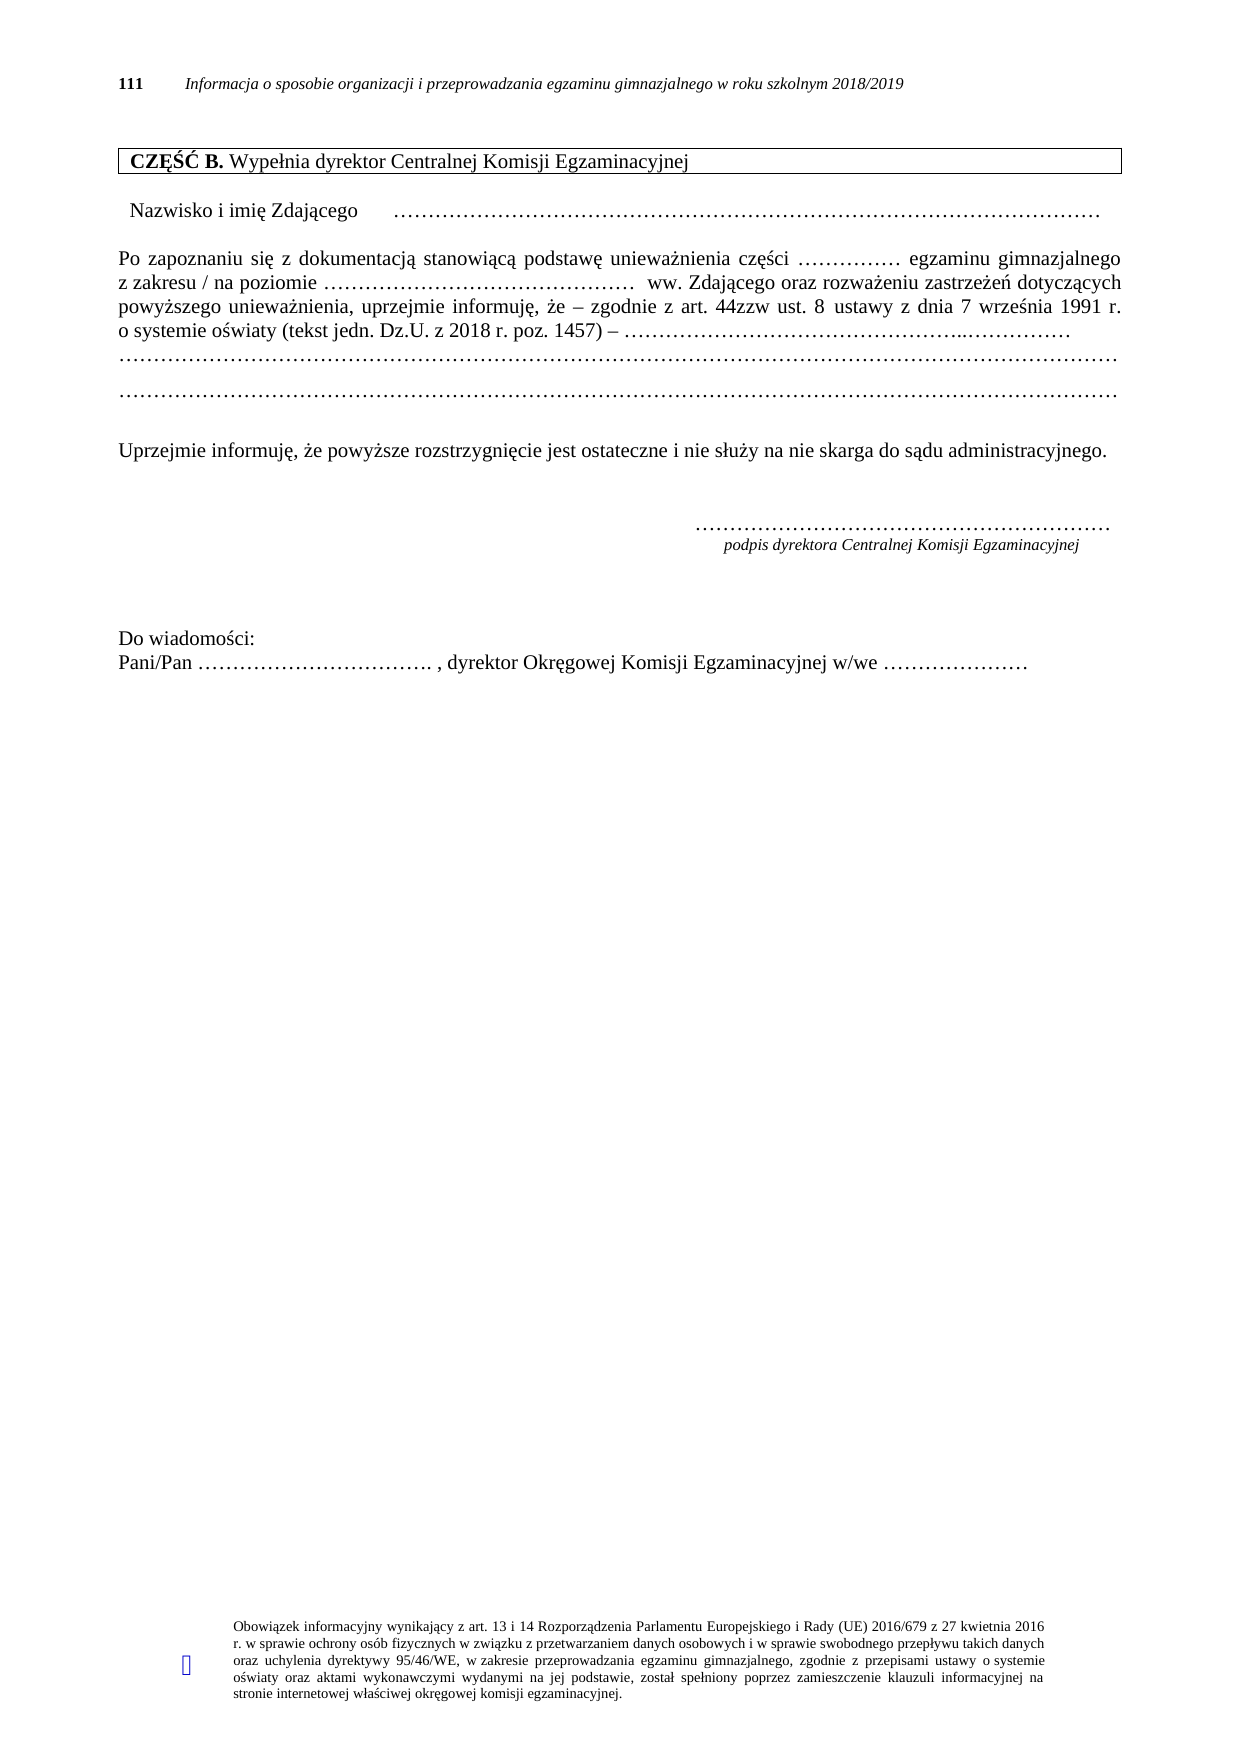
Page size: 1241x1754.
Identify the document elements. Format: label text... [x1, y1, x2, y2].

text ……………………………………………………………………………………………………………………………………………………………………………………………………………………………………………………………… [118, 342, 1122, 402]
table_header CZĘŚĆ B. Wypełnia dyrektor Centralnej Komisji Egzaminacyjnej [119, 149, 1121, 173]
text Do wiadomości: [118, 626, 1122, 650]
table_header ………………………………………………………………………………………… [381, 198, 1122, 222]
table_header Nazwisko i imię Zdającego [118, 198, 381, 222]
text Uprzejmie informuję, że powyższe rozstrzygnięcie jest ostateczne i nie służy na nie skarga do sądu administracyjnego. [118, 438, 1122, 462]
table_header …………………………………………………… [683, 511, 1122, 535]
table_cell podpis dyrektora Centralnej Komisji Egzaminacyjnej [683, 535, 1122, 554]
text Pani/Pan ……………………………. , dyrektor Okręgowej Komisji Egzaminacyjnej w/we ………………… [118, 650, 1122, 674]
text Po zapoznaniu się z dokumentacją stanowiącą podstawę unieważnienia części …………… egzaminu gimnazjalnego z zakresu / na poziomie ……………………………………… ww. Zdającego oraz rozważeniu zastrzeżeń dotyczących powyższego unieważnienia, uprzejmie informuję, że – zgodnie z art. 44zzw ust. 8 ustawy z dnia 7 września 1991 r. o systemie oświaty (tekst jedn. Dz.U. z 2018 r. poz. 1457) – …………………………………………..…………… [118, 246, 1122, 342]
